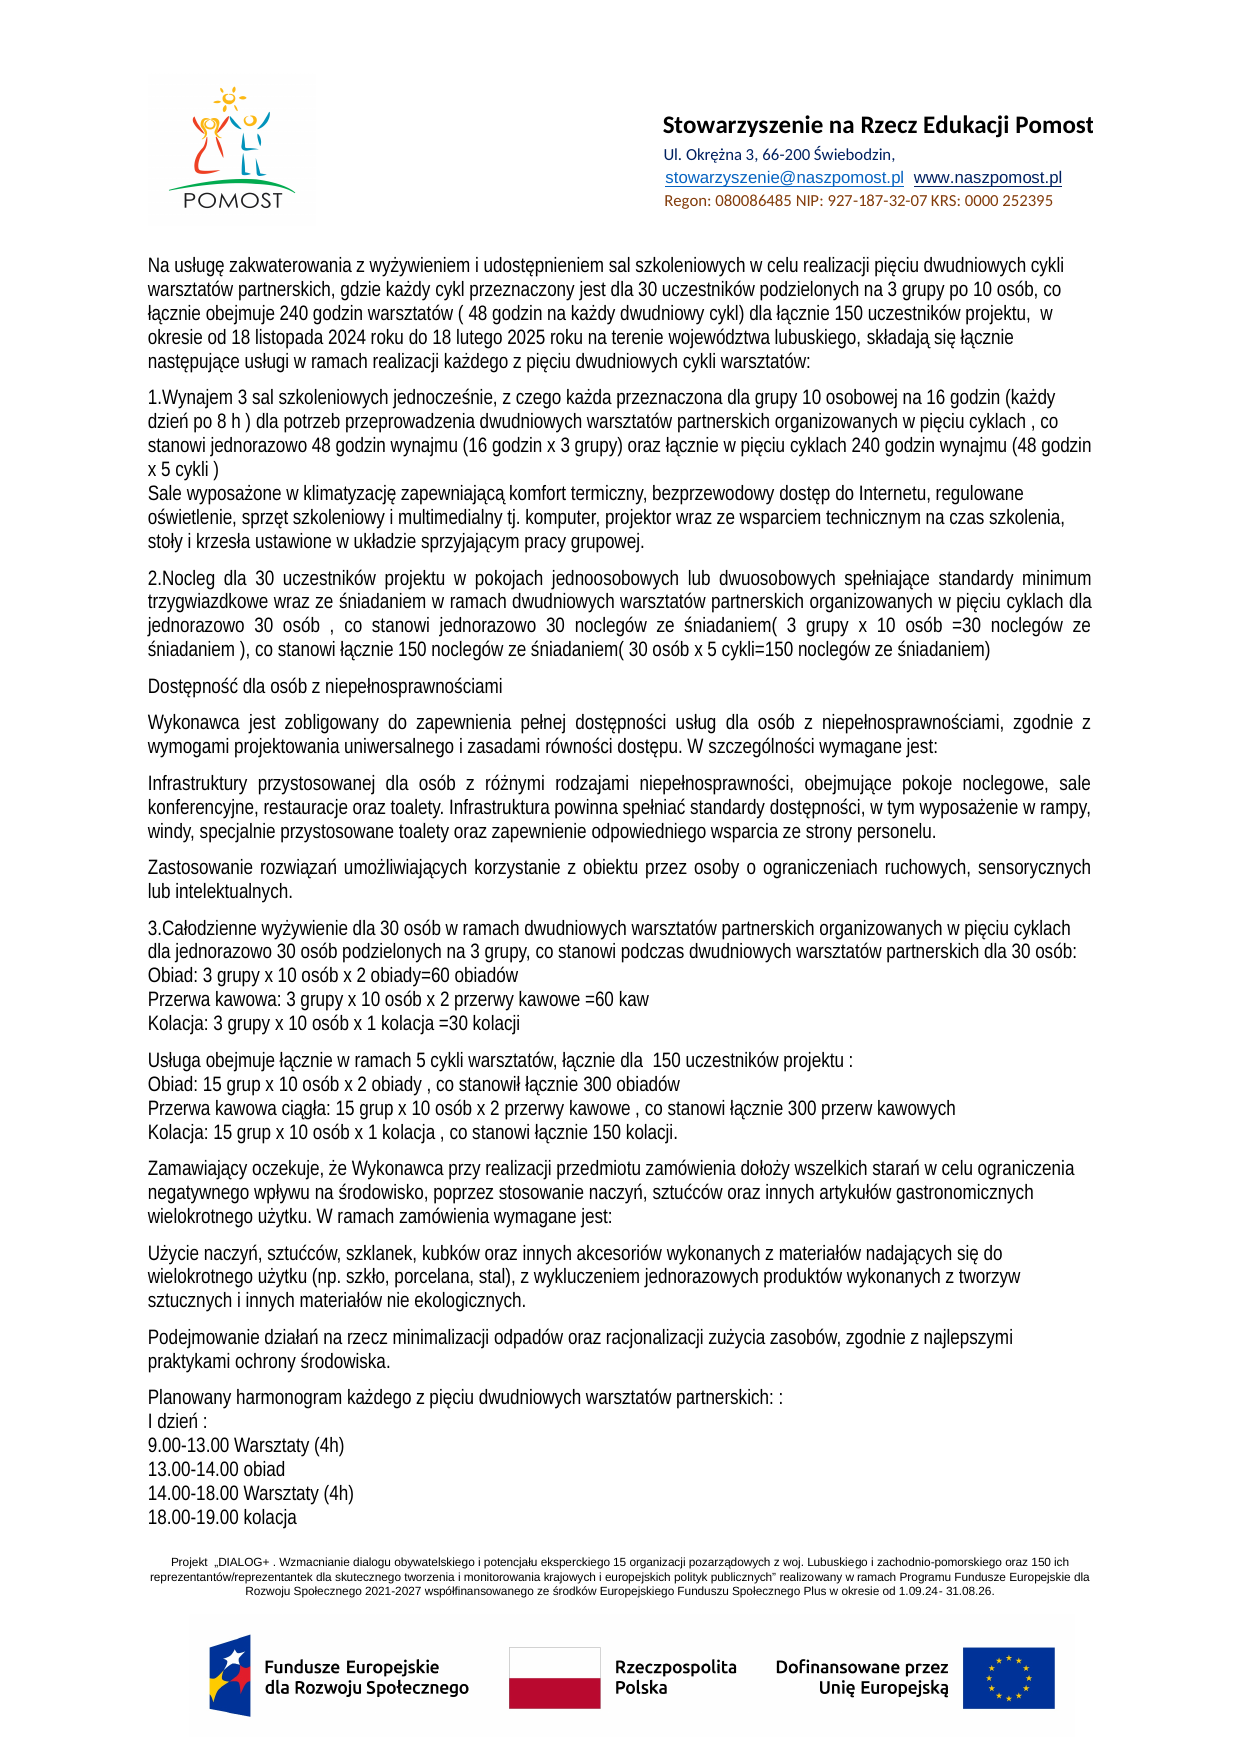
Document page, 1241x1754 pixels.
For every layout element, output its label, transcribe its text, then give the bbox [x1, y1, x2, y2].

text Dostępność dla osób z niepełnosprawnościami [148, 674, 1093, 698]
text 2.Nocleg dla 30 uczestników projektu w pokojach jednoosobowych lub dwuosobowych spełniające standardy minimum trzygwiazdkowe wraz ze śniadaniem w ramach dwudniowych warsztatów partnerskich organizowanych w pięciu cyklach dla jednorazowo 30 osób , co stanowi jednorazowo 30 noclegów ze śniadaniem( 3 grupy x 10 osób =30 noclegów ze śniadaniem ), co stanowi łącznie 150 noclegów ze śniadaniem( 30 osób x 5 cykli=150 noclegów ze śniadaniem) [148, 566, 1093, 661]
text Infrastruktury przystosowanej dla osób z różnymi rodzajami niepełnosprawności, obejmujące pokoje noclegowe, sale konferencyjne, restauracje oraz toalety. Infrastruktura powinna spełniać standardy dostępności, w tym wyposażenie w rampy, windy, specjalnie przystosowane toalety oraz zapewnienie odpowiedniego wsparcia ze strony personelu. [148, 771, 1093, 843]
text Zastosowanie rozwiązań umożliwiających korzystanie z obiektu przez osoby o ograniczeniach ruchowych, sensorycznych lub intelektualnych. [148, 855, 1093, 903]
text 3.Całodzienne wyżywienie dla 30 osób w ramach dwudniowych warsztatów partnerskich organizowanych w pięciu cyklach dla jednorazowo 30 osób podzielonych na 3 grupy, co stanowi podczas dwudniowych warsztatów partnerskich dla 30 osób: Obiad: 3 grupy x 10 osób x 2 obiady=60 obiadów Przerwa kawowa: 3 grupy x 10 osób x 2 przerwy kawowe =60 kaw Kolacja: 3 grupy x 10 osób x 1 kolacja =30 kolacji [148, 916, 1093, 1035]
text Podejmowanie działań na rzecz minimalizacji odpadów oraz racjonalizacji zużycia zasobów, zgodnie z najlepszymi praktykami ochrony środowiska. [148, 1325, 1093, 1373]
text Na usługę zakwaterowania z wyżywieniem i udostępnieniem sal szkoleniowych w celu realizacji pięciu dwudniowych cykli warsztatów partnerskich, gdzie każdy cykl przeznaczony jest dla 30 uczestników podzielonych na 3 grupy po 10 osób, co łącznie obejmuje 240 godzin warsztatów ( 48 godzin na każdy dwudniowy cykl) dla łącznie 150 uczestników projektu, w okresie od 18 listopada 2024 roku do 18 lutego 2025 roku na terenie województwa lubuskiego, składają się łącznie następujące usługi w ramach realizacji każdego z pięciu dwudniowych cykli warsztatów: [148, 253, 1093, 373]
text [148, 1385, 1093, 1553]
text Użycie naczyń, sztućców, szklanek, kubków oraz innych akcesoriów wykonanych z materiałów nadających się do wielokrotnego użytku (np. szkło, porcelana, stal), z wykluczeniem jednorazowych produktów wykonanych z tworzyw sztucznych i innych materiałów nie ekologicznych. [148, 1241, 1093, 1312]
text 1.Wynajem 3 sal szkoleniowych jednocześnie, z czego każda przeznaczona dla grupy 10 osobowej na 16 godzin (każdy dzień po 8 h ) dla potrzeb przeprowadzenia dwudniowych warsztatów partnerskich organizowanych w pięciu cyklach , co stanowi jednorazowo 48 godzin wynajmu (16 godzin x 3 grupy) oraz łącznie w pięciu cyklach 240 godzin wynajmu (48 godzin x 5 cykli ) Sale wyposażone w klimatyzację zapewniającą komfort termiczny, bezprzewodowy dostęp do Internetu, regulowane oświetlenie, sprzęt szkoleniowy i multimedialny tj. komputer, projektor wraz ze wsparciem technicznym na czas szkolenia, stoły i krzesła ustawione w układzie sprzyjającym pracy grupowej. [148, 385, 1093, 553]
text Usługa obejmuje łącznie w ramach 5 cykli warsztatów, łącznie dla 150 uczestników projektu : Obiad: 15 grup x 10 osób x 2 obiady , co stanowił łącznie 300 obiadów Przerwa kawowa ciągła: 15 grup x 10 osób x 2 przerwy kawowe , co stanowi łącznie 300 przerw kawowych Kolacja: 15 grup x 10 osób x 1 kolacja , co stanowi łącznie 150 kolacji. [148, 1048, 1093, 1144]
text Zamawiający oczekuje, że Wykonawca przy realizacji przedmiotu zamówienia dołoży wszelkich starań w celu ograniczenia negatywnego wpływu na środowisko, poprzez stosowanie naczyń, sztućców oraz innych artykułów gastronomicznych wielokrotnego użytku. W ramach zamówienia wymagane jest: [148, 1156, 1093, 1228]
text Wykonawca jest zobligowany do zapewnienia pełnej dostępności usług dla osób z niepełnosprawnościami, zgodnie z wymogami projektowania uniwersalnego i zasadami równości dostępu. W szczególności wymagane jest: [148, 710, 1093, 758]
